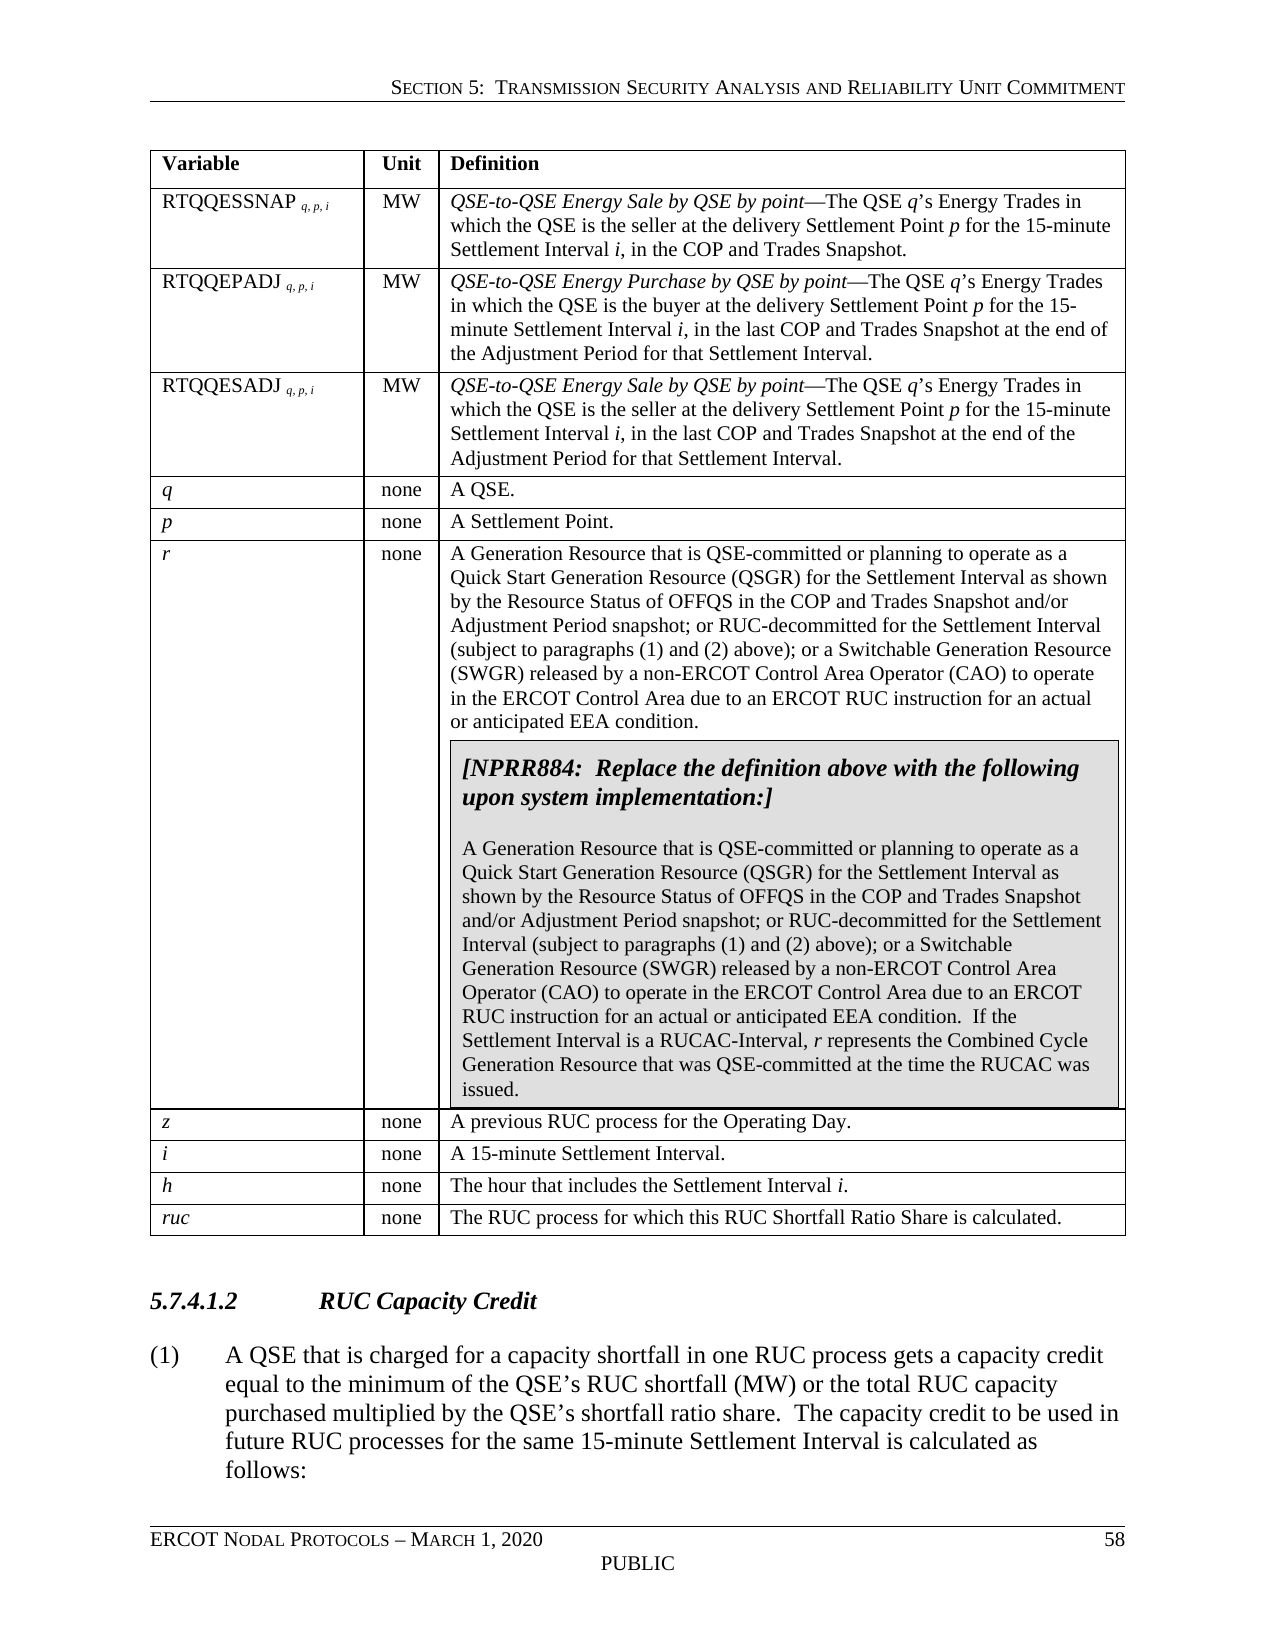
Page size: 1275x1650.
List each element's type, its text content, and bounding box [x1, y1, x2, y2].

table_cell p [151, 509, 363, 539]
table_cell A Generation Resource that is QSE-committed or planning to operate as a Quick Start Generation Resource (QSGR) for the Settlement Interval as shown by the Resource Status of OFFQS in the COP and Trades Snapshot and/or Adjustment Period snapshot; or RUC-decommitted for the Settlement Interval (subject to paragraphs (1) and (2) above); or a Switchable Generation Resource (SWGR) released by a non-ERCOT Control Area Operator (CAO) to operate in the ERCOT Control Area due to an ERCOT RUC instruction for an actual or anticipated EEA condition. [440, 541, 1125, 1108]
table_cell r [151, 541, 363, 1108]
table_cell RTQQEPADJ q, p, i [151, 269, 363, 372]
text (1) A QSE that is charged for a capacity shortfall in one RUC process gets a capacity credit equal to the minimum of the QSE’s RUC shortfall (MW) or the total RUC capacity purchased multiplied by the QSE’s shortfall ratio share. The capacity credit to be used in future RUC processes for the same 15-minute Settlement Interval is calculated as follows: [150, 1340, 1125, 1484]
table_cell RTQQESADJ q, p, i [151, 373, 363, 476]
table_cell none [365, 1110, 438, 1140]
table_cell QSE-to-QSE Energy Sale by QSE by point—The QSE q’s Energy Trades in which the QSE is the seller at the delivery Settlement Point p for the 15-minute Settlement Interval i, in the COP and Trades Snapshot. [440, 189, 1125, 268]
table_cell MW [365, 269, 438, 372]
table_cell QSE-to-QSE Energy Sale by QSE by point—The QSE q’s Energy Trades in which the QSE is the seller at the delivery Settlement Point p for the 15-minute Settlement Interval i, in the last COP and Trades Snapshot at the end of the Adjustment Period for that Settlement Interval. [440, 373, 1125, 476]
table_cell none [365, 477, 438, 508]
table_cell MW [365, 373, 438, 476]
table_cell MW [365, 189, 438, 268]
table_header Definition [440, 151, 1125, 188]
table_cell QSE-to-QSE Energy Purchase by QSE by point—The QSE q’s Energy Trades in which the QSE is the buyer at the delivery Settlement Point p for the 15-minute Settlement Interval i, in the last COP and Trades Snapshot at the end of the Adjustment Period for that Settlement Interval. [440, 269, 1125, 372]
table_cell none [365, 1173, 438, 1203]
table_cell none [365, 1141, 438, 1172]
table_cell i [151, 1141, 363, 1172]
table_cell none [365, 541, 438, 1108]
table_cell ruc [151, 1205, 363, 1235]
table_cell A QSE. [440, 477, 1125, 508]
table_cell none [365, 509, 438, 539]
table_header Unit [365, 151, 438, 188]
table_cell RTQQESSNAP q, p, i [151, 189, 363, 268]
text 5.7.4.1.2 RUC Capacity Credit [150, 1286, 1125, 1315]
table_cell q [151, 477, 363, 508]
table_cell none [365, 1205, 438, 1235]
table_cell A Settlement Point. [440, 509, 1125, 539]
table_cell A 15-minute Settlement Interval. [440, 1141, 1125, 1172]
table_cell The hour that includes the Settlement Interval i. [440, 1173, 1125, 1203]
table_header Variable [151, 151, 363, 188]
table_cell A previous RUC process for the Operating Day. [440, 1110, 1125, 1140]
table_cell h [151, 1173, 363, 1203]
table_cell z [151, 1110, 363, 1140]
table_cell The RUC process for which this RUC Shortfall Ratio Share is calculated. [440, 1205, 1125, 1235]
